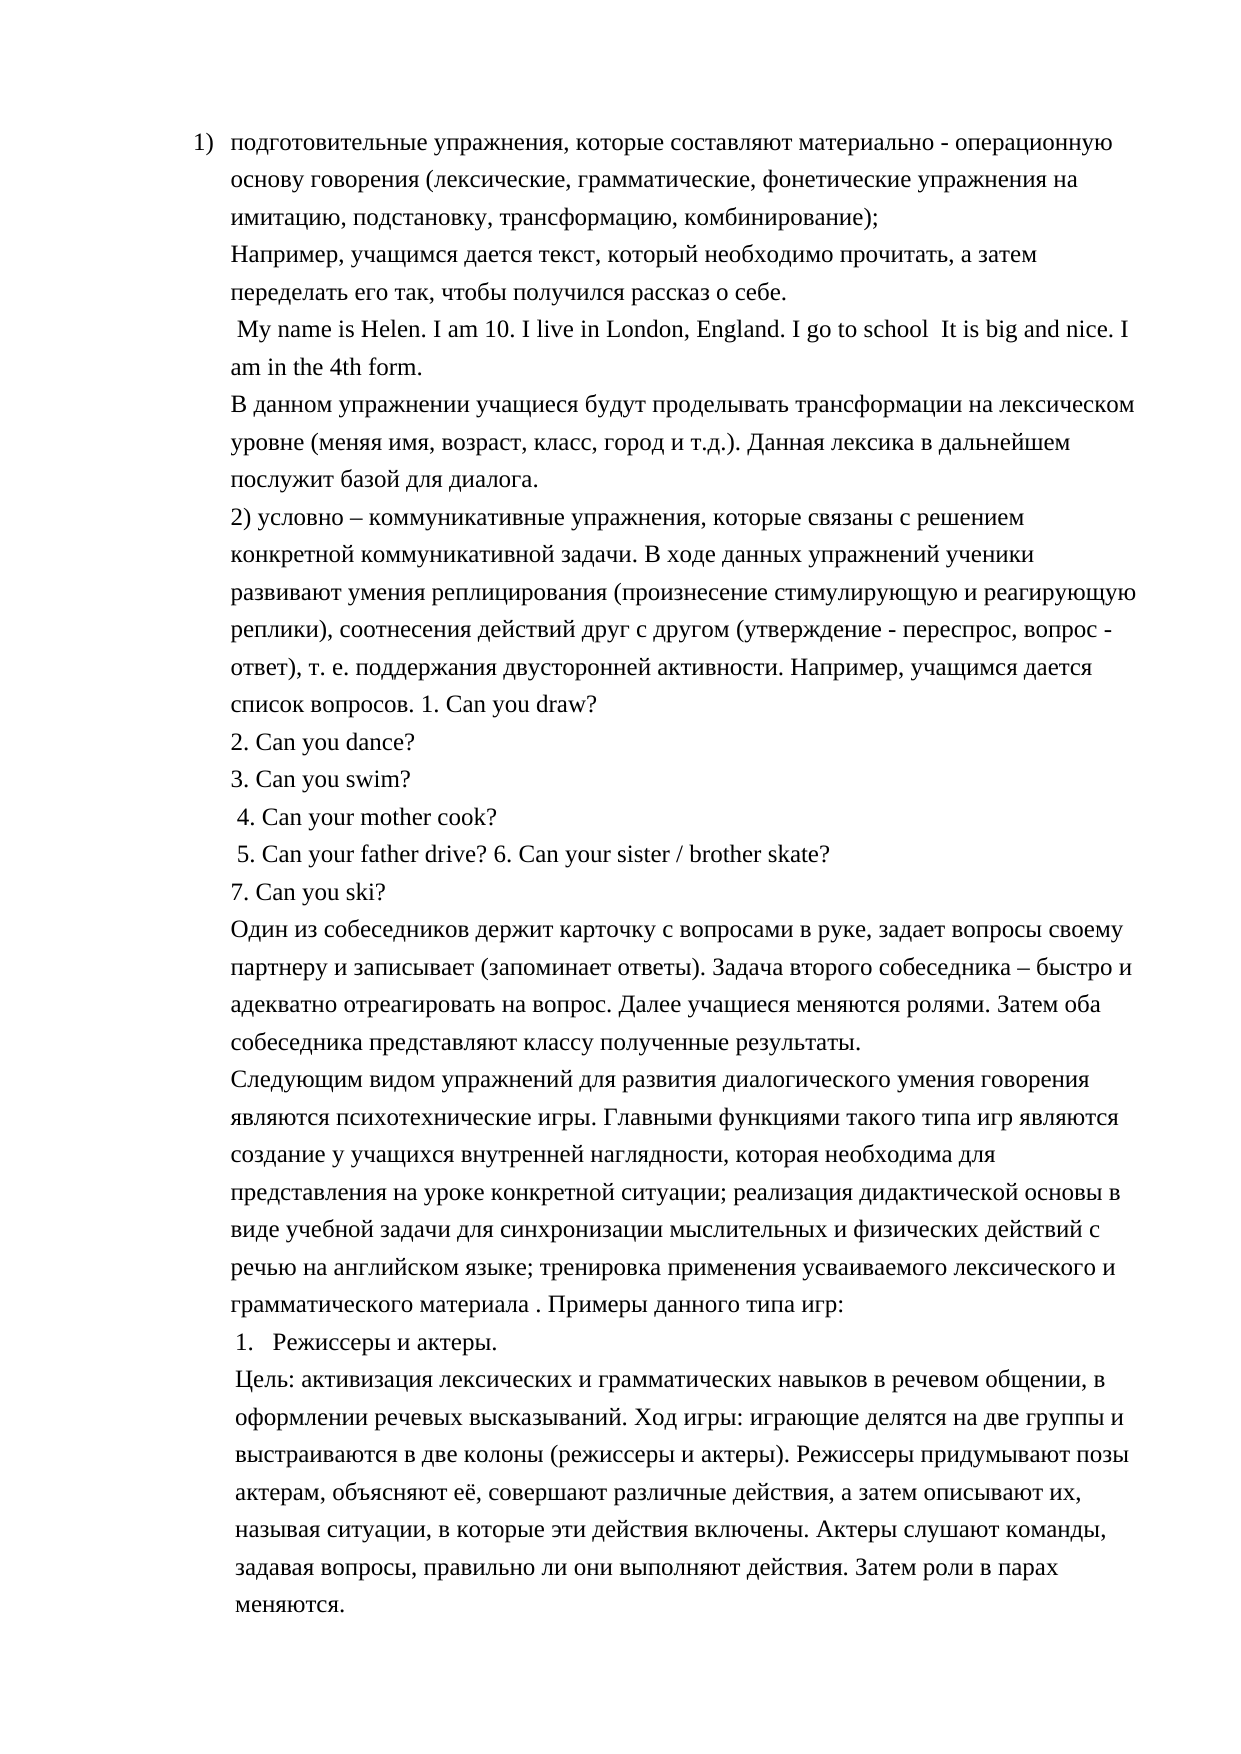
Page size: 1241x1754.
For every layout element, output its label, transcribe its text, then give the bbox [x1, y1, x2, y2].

list 2. Can you dance? [230, 718, 1152, 756]
list 2) условно – коммуникативные упражнения, которые связаны с решением конкретной коммуникативной задачи. В ходе данных упражнений ученики развивают умения реплицирования (произнесение стимулирующую и реагирующую реплики), соотнесения действий друг с другом (утверждение - переспрос, вопрос - ответ), т. е. поддержания двусторонней активности. Например, учащимся дается список вопросов. 1. Can you draw? [230, 493, 1152, 718]
list В данном упражнении учащиеся будут проделывать трансформации на лексическом уровне (меняя имя, возраст, класс, город и т.д.). Данная лексика в дальнейшем послужит базой для диалога. [230, 381, 1152, 493]
list Например, учащимся дается текст, который необходимо прочитать, а затем переделать его так, чтобы получился рассказ о себе. [230, 231, 1152, 306]
list Следующим видом упражнений для развития диалогического умения говорения являются психотехнические игры. Главными функциями такого типа игр являются создание у учащихся внутренней наглядности, которая необходима для представления на уроке конкретной ситуации; реализация дидактической основы в виде учебной задачи для синхронизации мыслительных и физических действий с речью на английском языке; тренировка применения усваиваемого лексического и грамматического материала . Примеры данного типа игр: [230, 1056, 1152, 1318]
list 4. Can your mother cook? [230, 793, 1152, 831]
list подготовительные упражнения, которые составляют материально - операционную основу говорения (лексические, грамматические, фонетические упражнения на имитацию, подстановку, трансформацию, комбинирование); [193, 118, 1152, 231]
list 7. Can you ski? [230, 868, 1152, 906]
list 3. Can you swim? [230, 756, 1152, 793]
list 5. Can your father drive? 6. Can your sister / brother skate? [230, 831, 1152, 868]
text Цель: активизация лексических и грамматических навыков в речевом общении, в оформлении речевых высказываний. Ход игры: играющие делятся на две группы и выстраиваются в две колоны (режиссеры и актеры). Режиссеры придумывают позы актерам, объясняют её, совершают различные действия, а затем описывают их, называя ситуации, в которые эти действия включены. Актеры слушают команды, задавая вопросы, правильно ли они выполняют действия. Затем роли в парах меняются. [235, 1356, 1152, 1618]
list Один из собеседников держит карточку с вопросами в руке, задает вопросы своему партнеру и записывает (запоминает ответы). Задача второго собеседника – быстро и адекватно отреагировать на вопрос. Далее учащиеся меняются ролями. Затем оба собеседника представляют классу полученные результаты. [230, 906, 1152, 1056]
list Режиссеры и актеры. [235, 1318, 1152, 1356]
list My name is Helen. I am 10. I live in London, England. I go to school It is big and nice. I am in the 4th form. [230, 306, 1152, 381]
